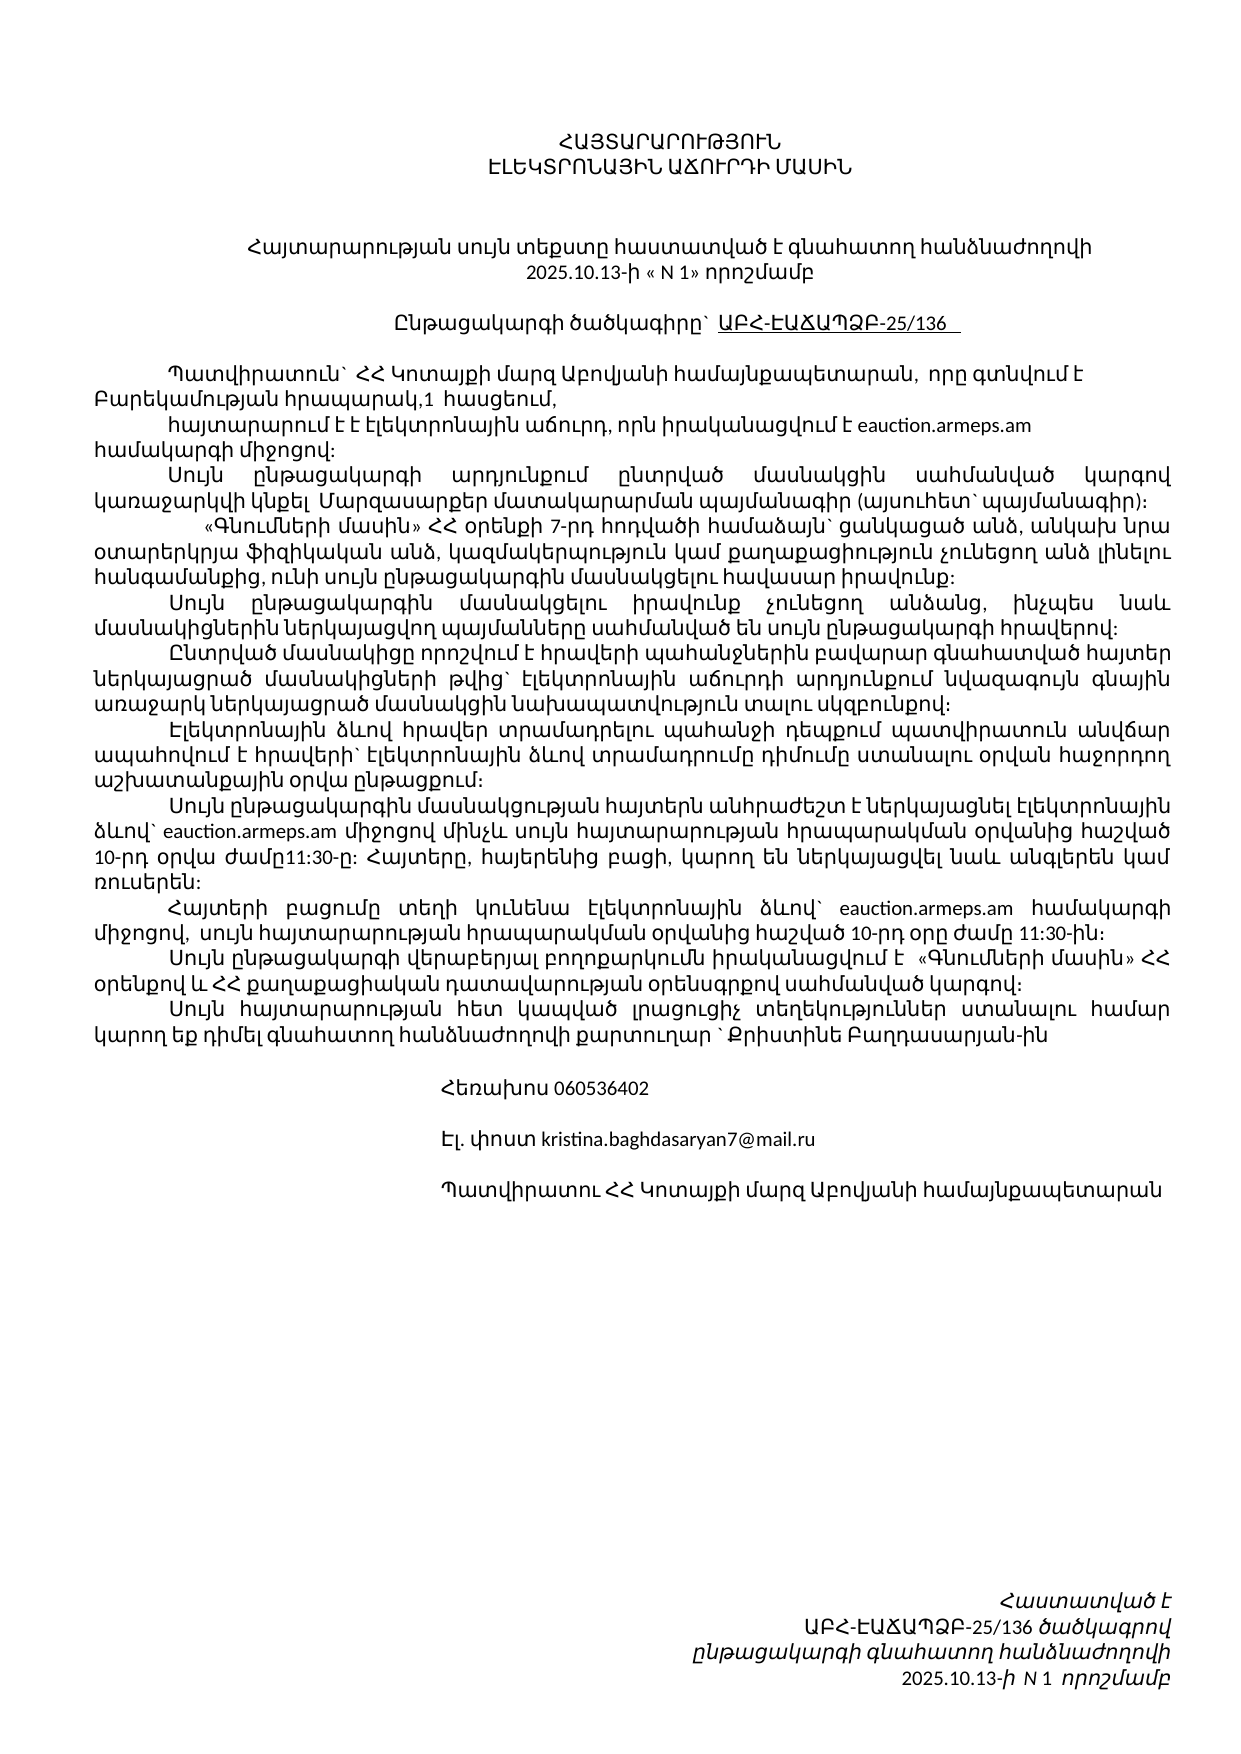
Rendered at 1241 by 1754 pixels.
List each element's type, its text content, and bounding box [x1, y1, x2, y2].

text Հաստատված է [94, 1589, 1171, 1614]
text Պատվիրատուն` ՀՀ Կոտայքի մարզ Աբովյանի համայնքապետարան, որը գտնվում է Բարեկամության հրապարակ,1 հասցեում, [94, 361, 1171, 412]
text Ընթացակարգի ծածկագիրը` ԱԲՀ-ԷԱՃԱՊՁԲ-25/136 [94, 310, 1171, 336]
text Հեռախոս 060536402 [94, 1076, 1171, 1101]
text ընթացակարգի գնահատող հանձնաժողովի [94, 1639, 1171, 1665]
text Սույն ընթացակարգին մասնակցության հայտերն անհրաժեշտ է ներկայացնել էլեկտրոնային ձևով` eauction.armeps.am միջոցով մինչև սույն հայտարարության հրապարակման օրվանից հաշված 10-րդ օրվա ժամը11:30-ը: Հայտերը, հայերենից բացի, կարող են ներկայացվել նաև անգլերեն կամ ռուսերեն: [94, 793, 1171, 895]
text հայտարարում է է էլեկտրոնային աճուրդ, որն իրականացվում է eauction.armeps.am համակարգի միջոցով: [94, 412, 1171, 463]
text 2025.10.13 -ի N 1 որոշմամբ [94, 1665, 1171, 1690]
text Սույն ընթացակարգին մասնակցելու իրավունք չունեցող անձանց, ինչպես նաև մասնակիցներին ներկայացվող պայմանները սահմանված են սույն ընթացակարգի հրավերով: [94, 590, 1171, 641]
text Սույն ընթացակարգի արդյունքում ընտրված մասնակցին սահմանված կարգով կառաջարկվի կնքել Մարզասարքեր մատակարարման պայմանագիր (այսուհետ` պայմանագիր)։ [94, 463, 1171, 513]
text 2025.10.13 -ի « N 1» որոշմամբ [94, 259, 1171, 285]
text ՀԱՅՏԱՐԱՐՈՒԹՅՈՒՆ [94, 129, 1171, 154]
text Սույն ընթացակարգի վերաբերյալ բողոքարկումն իրականացվում է «Գնումների մասին» ՀՀ օրենքով և ՀՀ քաղաքացիական դատավարության օրենսգրքով սահմանված կարգով։ [94, 946, 1171, 996]
text Ընտրված մասնակիցը որոշվում է հրավերի պահանջներին բավարար գնահատված հայտեր ներկայացրած մասնակիցների թվից` էլեկտրոնային աճուրդի արդյունքում նվազագույն գնային առաջարկ ներկայացրած մասնակցին նախապատվություն տալու սկզբունքով։ [94, 641, 1171, 717]
text Հայտերի բացումը տեղի կունենա էլեկտրոնային ձևով` eauction.armeps.am համակարգի միջոցով, սույն հայտարարության հրապարակման օրվանից հաշված 10-րդ օրը ժամը 11:30-ին։ [94, 895, 1171, 946]
text Սույն հայտարարության հետ կապված լրացուցիչ տեղեկություններ ստանալու համար կարող եք դիմել գնահատող հանձնաժողովի քարտուղար ` Քրիստինե Բաղդասարյան-ին [94, 996, 1171, 1047]
text Պատվիրատու ՀՀ Կոտայքի մարզ Աբովյանի համայնքապետարան [94, 1177, 1171, 1203]
text «Գնումների մասին» ՀՀ օրենքի 7-րդ հոդվածի համաձայն` ցանկացած անձ, անկախ նրա օտարերկրյա ֆիզիկական անձ, կազմակերպություն կամ քաղաքացիություն չունեցող անձ լինելու հանգամանքից, ունի սույն ընթացակարգին մասնակցելու հավասար իրավունք: [94, 513, 1171, 590]
text ԷԼԵԿՏՐՈՆԱՅԻՆ ԱՃՈՒՐԴԻ ՄԱՍԻՆ [94, 154, 1171, 180]
text ԱԲՀ-ԷԱՃԱՊՁԲ-25/136 ծածկագրով [94, 1614, 1171, 1639]
text Հայտարարության սույն տեքստը հաստատված է գնահատող հանձնաժողովի [94, 234, 1171, 259]
text Էլ. փոստ kristina.baghdasaryan7@mail.ru [94, 1126, 1171, 1152]
text Էլեկտրոնային ձևով հրավեր տրամադրելու պահանջի դեպքում պատվիրատուն անվճար ապահովում է հրավերի` էլեկտրոնային ձևով տրամադրումը դիմումը ստանալու օրվան հաջորդող աշխատանքային օրվա ընթացքում։ [94, 717, 1171, 793]
